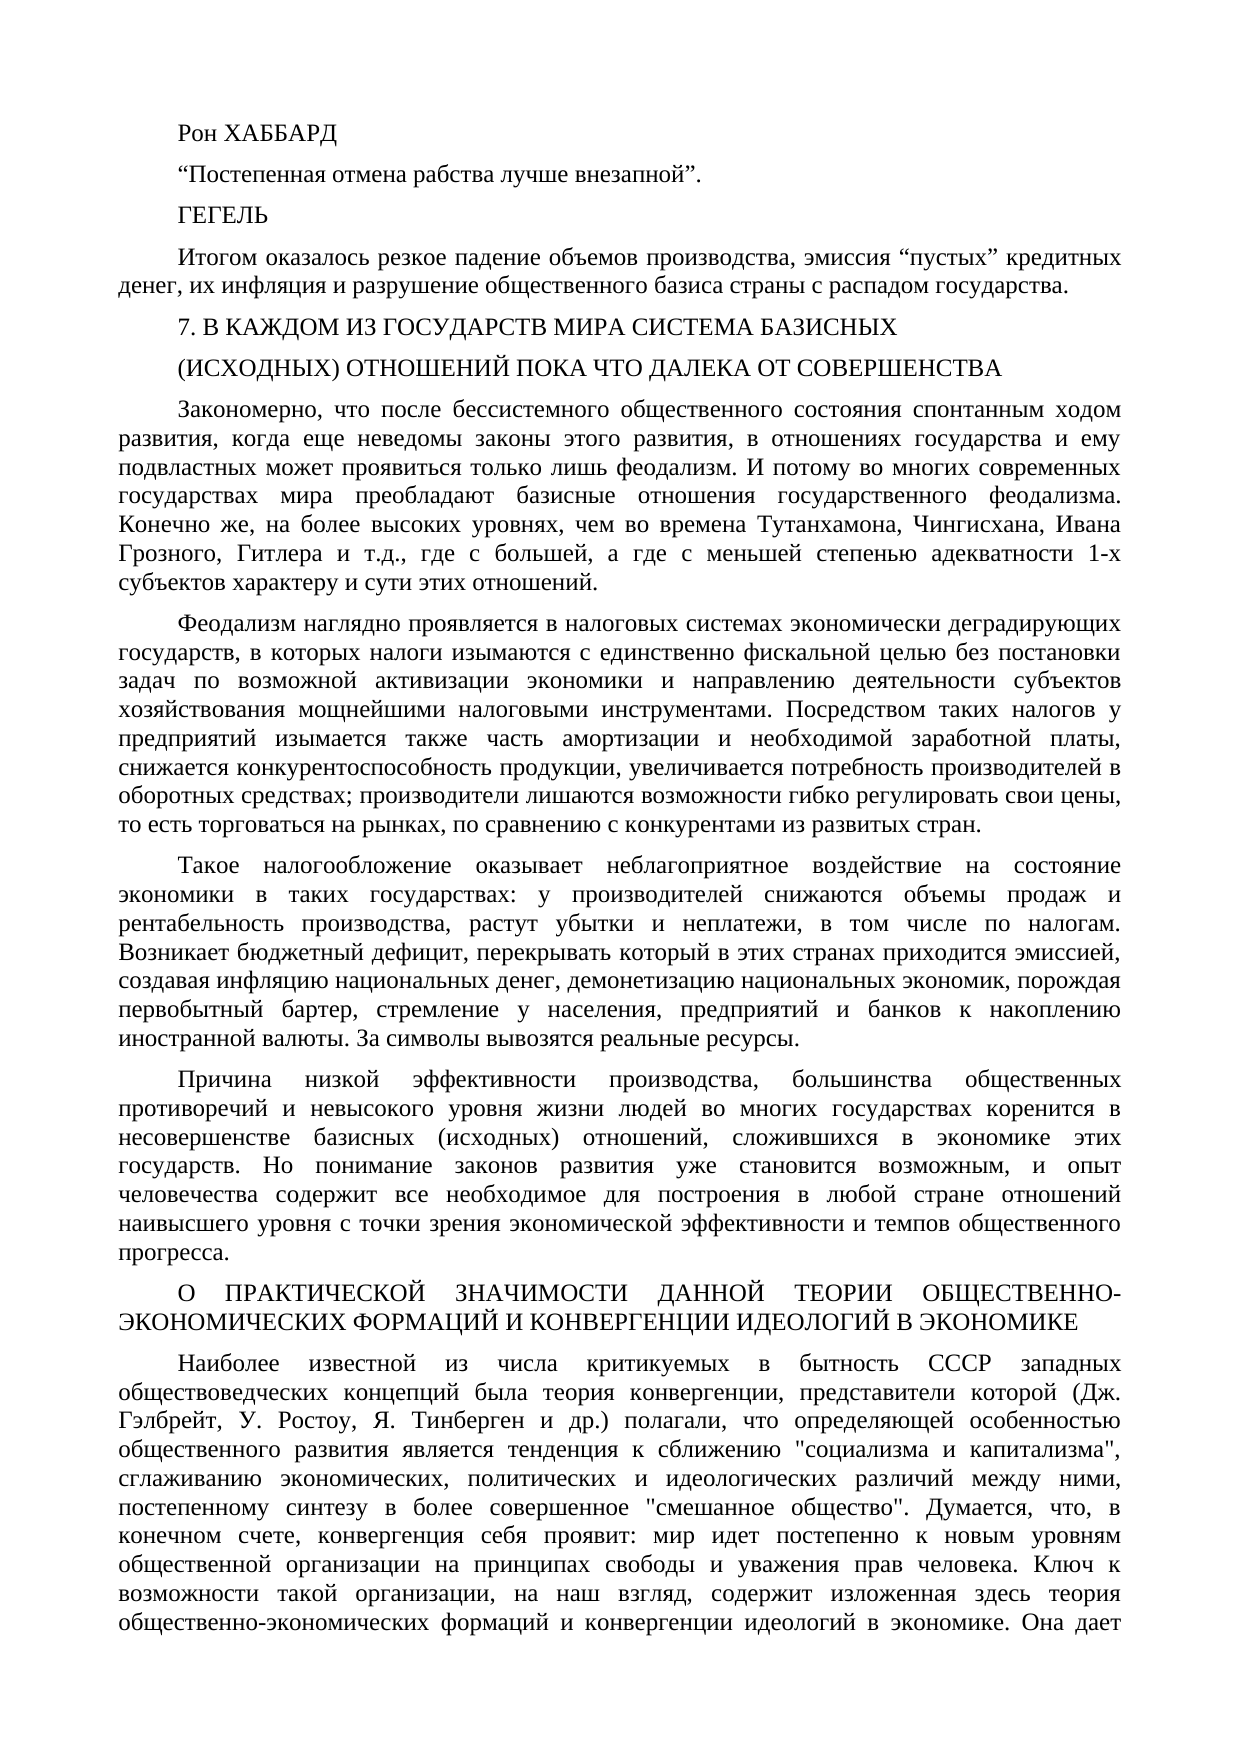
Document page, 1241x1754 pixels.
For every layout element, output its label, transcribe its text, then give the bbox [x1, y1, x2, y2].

text Такое налогообложение оказывает неблагоприятное воздействие на состояние экономики в таких государствах: у производителей снижаются объемы продаж и рентабельность производства, растут убытки и неплатежи, в том числе по налогам. Возникает бюджетный дефицит, перекрывать который в этих странах приходится эмиссией, создавая инфляцию национальных денег, демонетизацию национальных экономик, порождая первобытный бартер, стремление у населения, предприятий и банков к накоплению иностранной валюты. За символы вывозятся реальные ресурсы. [118, 851, 1122, 1052]
text “Постепенная отмена рабства лучше внезапной”. [118, 159, 1122, 188]
text Рон ХАББАРД [118, 118, 1122, 147]
text Феодализм наглядно проявляется в налоговых системах экономически деградирующих государств, в которых налоги изымаются с единственно фискальной целью без постановки задач по возможной активизации экономики и направлению деятельности субъектов хозяйствования мощнейшими налоговыми инструментами. Посредством таких налогов у предприятий изымается также часть амортизации и необходимой заработной платы, снижается конкурентоспособность продукции, увеличивается потребность производителей в оборотных средствах; производители лишаются возможности гибко регулировать свои цены, то есть торговаться на рынках, по сравнению с конкурентами из развитых стран. [118, 608, 1122, 838]
text Итогом оказалось резкое падение объемов производства, эмиссия “пустых” кредитных денег, их инфляция и разрушение общественного базиса страны с распадом государства. [118, 242, 1122, 299]
text О ПРАКТИЧЕСКОЙ ЗНАЧИМОСТИ ДАННОЙ ТЕОРИИ ОБЩЕСТВЕННО-ЭКОНОМИЧЕСКИХ ФОРМАЦИЙ И КОНВЕРГЕНЦИИ ИДЕОЛОГИЙ В ЭКОНОМИКЕ [118, 1278, 1122, 1336]
text 7. В КАЖДОМ ИЗ ГОСУДАРСТВ МИРА СИСТЕМА БАЗИСНЫХ [118, 312, 1122, 341]
text (ИСХОДНЫХ) ОТНОШЕНИЙ ПОКА ЧТО ДАЛЕКА ОТ СОВЕРШЕНСТВА [118, 353, 1122, 382]
text ГЕГЕЛЬ [118, 201, 1122, 229]
text Закономерно, что после бессистемного общественного состояния спонтанным ходом развития, когда еще неведомы законы этого развития, в отношениях государства и ему подвластных может проявиться только лишь феодализм. И потому во многих современных государствах мира преобладают базисные отношения государственного феодализма. Конечно же, на более высоких уровнях, чем во времена Тутанхамона, Чингисхана, Ивана Грозного, Гитлера и т.д., где с большей, а где с меньшей степенью адекватности 1-х субъектов характеру и сути этих отношений. [118, 394, 1122, 596]
text Причина низкой эффективности производства, большинства общественных противоречий и невысокого уровня жизни людей во многих государствах коренится в несовершенстве базисных (исходных) отношений, сложившихся в экономике этих государств. Но понимание законов развития уже становится возможным, и опыт человечества содержит все необходимое для построения в любой стране отношений наивысшего уровня с точки зрения экономической эффективности и темпов общественного прогресса. [118, 1064, 1122, 1266]
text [118, 1348, 1122, 1636]
